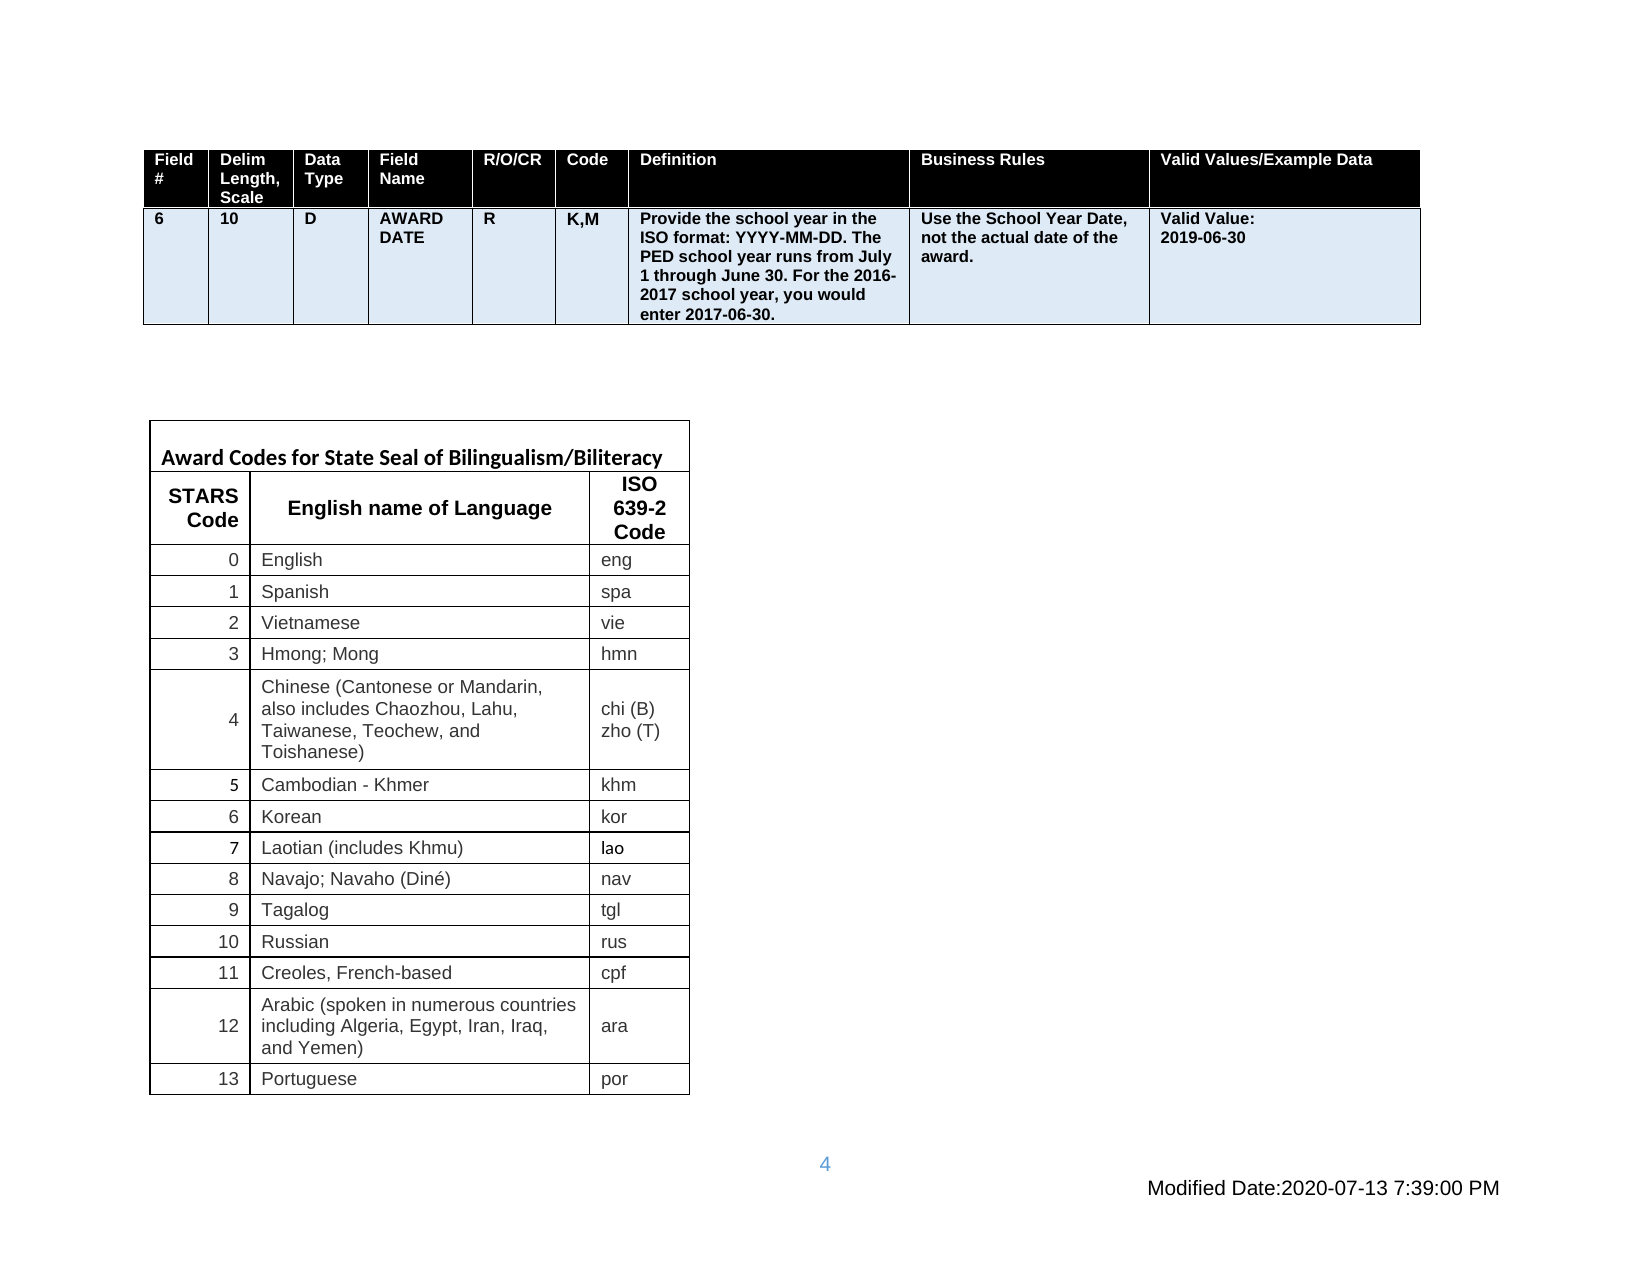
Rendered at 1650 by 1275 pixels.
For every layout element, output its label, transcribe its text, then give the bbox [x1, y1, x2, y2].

table_cell 0 [151, 545, 249, 575]
table_header Business Rules [910, 150, 1149, 207]
table_cell hmn [590, 639, 689, 669]
table_cell R [473, 209, 555, 323]
table_header Valid Values/Example Data [1150, 150, 1420, 207]
table_cell nav [590, 864, 689, 894]
table_cell STARS Code [151, 472, 249, 544]
table_cell khm [590, 770, 689, 800]
table_cell D [294, 209, 368, 323]
table_cell cpf [590, 958, 689, 988]
table_cell 11 [151, 958, 249, 988]
table_header Code [556, 150, 628, 207]
table_cell 9 [151, 895, 249, 925]
table_cell tgl [590, 895, 689, 925]
table_cell 6 [144, 209, 208, 323]
table_cell 12 [151, 989, 249, 1063]
table_cell ISO 639-2 Code [590, 472, 689, 544]
table_header Field Name [369, 150, 472, 207]
table_cell 3 [151, 639, 249, 669]
table_header Delim Length, Scale [209, 150, 293, 207]
table_cell rus [590, 926, 689, 956]
table_cell Hmong; Mong [251, 639, 589, 669]
table_header Field # [144, 150, 208, 207]
table_cell vie [590, 607, 689, 638]
table_cell 2 [151, 607, 249, 638]
table_cell Russian [251, 926, 589, 956]
table_cell 13 [151, 1064, 249, 1094]
table_cell Spanish [251, 576, 589, 606]
table_cell 8 [151, 864, 249, 894]
table_cell spa [590, 576, 689, 606]
table_cell kor [590, 801, 689, 831]
table_cell 5 [151, 770, 249, 800]
table_cell 7 [151, 833, 249, 863]
table_cell eng [590, 545, 689, 575]
table_cell chi (B) zho (T) [590, 670, 689, 769]
table_cell AWARD DATE [369, 209, 472, 323]
table_cell Vietnamese [251, 607, 589, 638]
table_cell Valid Value: 2019-06-30 [1150, 209, 1420, 323]
table_cell English name of Language [251, 472, 589, 544]
table_cell Tagalog [251, 895, 589, 925]
table_cell K,M [556, 209, 628, 323]
table_cell por [590, 1064, 689, 1094]
table_cell Navajo; Navaho (Diné) [251, 864, 589, 894]
table_cell 4 [151, 670, 249, 769]
table_cell lao [590, 833, 689, 863]
table_cell Laotian (includes Khmu) [251, 833, 589, 863]
table_cell English [251, 545, 589, 575]
table_cell 6 [151, 801, 249, 831]
table_cell Cambodian - Khmer [251, 770, 589, 800]
table_header R/O/CR [473, 150, 555, 207]
table_cell Chinese (Cantonese or Mandarin, also includes Chaozhou, Lahu, Taiwanese, Teochew, and Toishanese) [251, 670, 589, 769]
table_cell Provide the school year in the ISO format: YYYY-MM-DD. The PED school year runs from July 1 through June 30. For the 2016-2017 school year, you would enter 2017-06-30. [629, 209, 909, 323]
table_cell Korean [251, 801, 589, 831]
table_cell Arabic (spoken in numerous countries including Algeria, Egypt, Iran, Iraq, and Yemen) [251, 989, 589, 1063]
table_header Data Type [294, 150, 368, 207]
table_header Definition [629, 150, 909, 207]
table_cell Use the School Year Date, not the actual date of the award. [910, 209, 1149, 323]
table_cell Portuguese [251, 1064, 589, 1094]
table_cell Creoles, French-based [251, 958, 589, 988]
table_cell 10 [151, 926, 249, 956]
table_cell 10 [209, 209, 293, 323]
table_cell ara [590, 989, 689, 1063]
table_header Award Codes for State Seal of Bilingualism/Biliteracy [151, 421, 689, 471]
table_cell 1 [151, 576, 249, 606]
